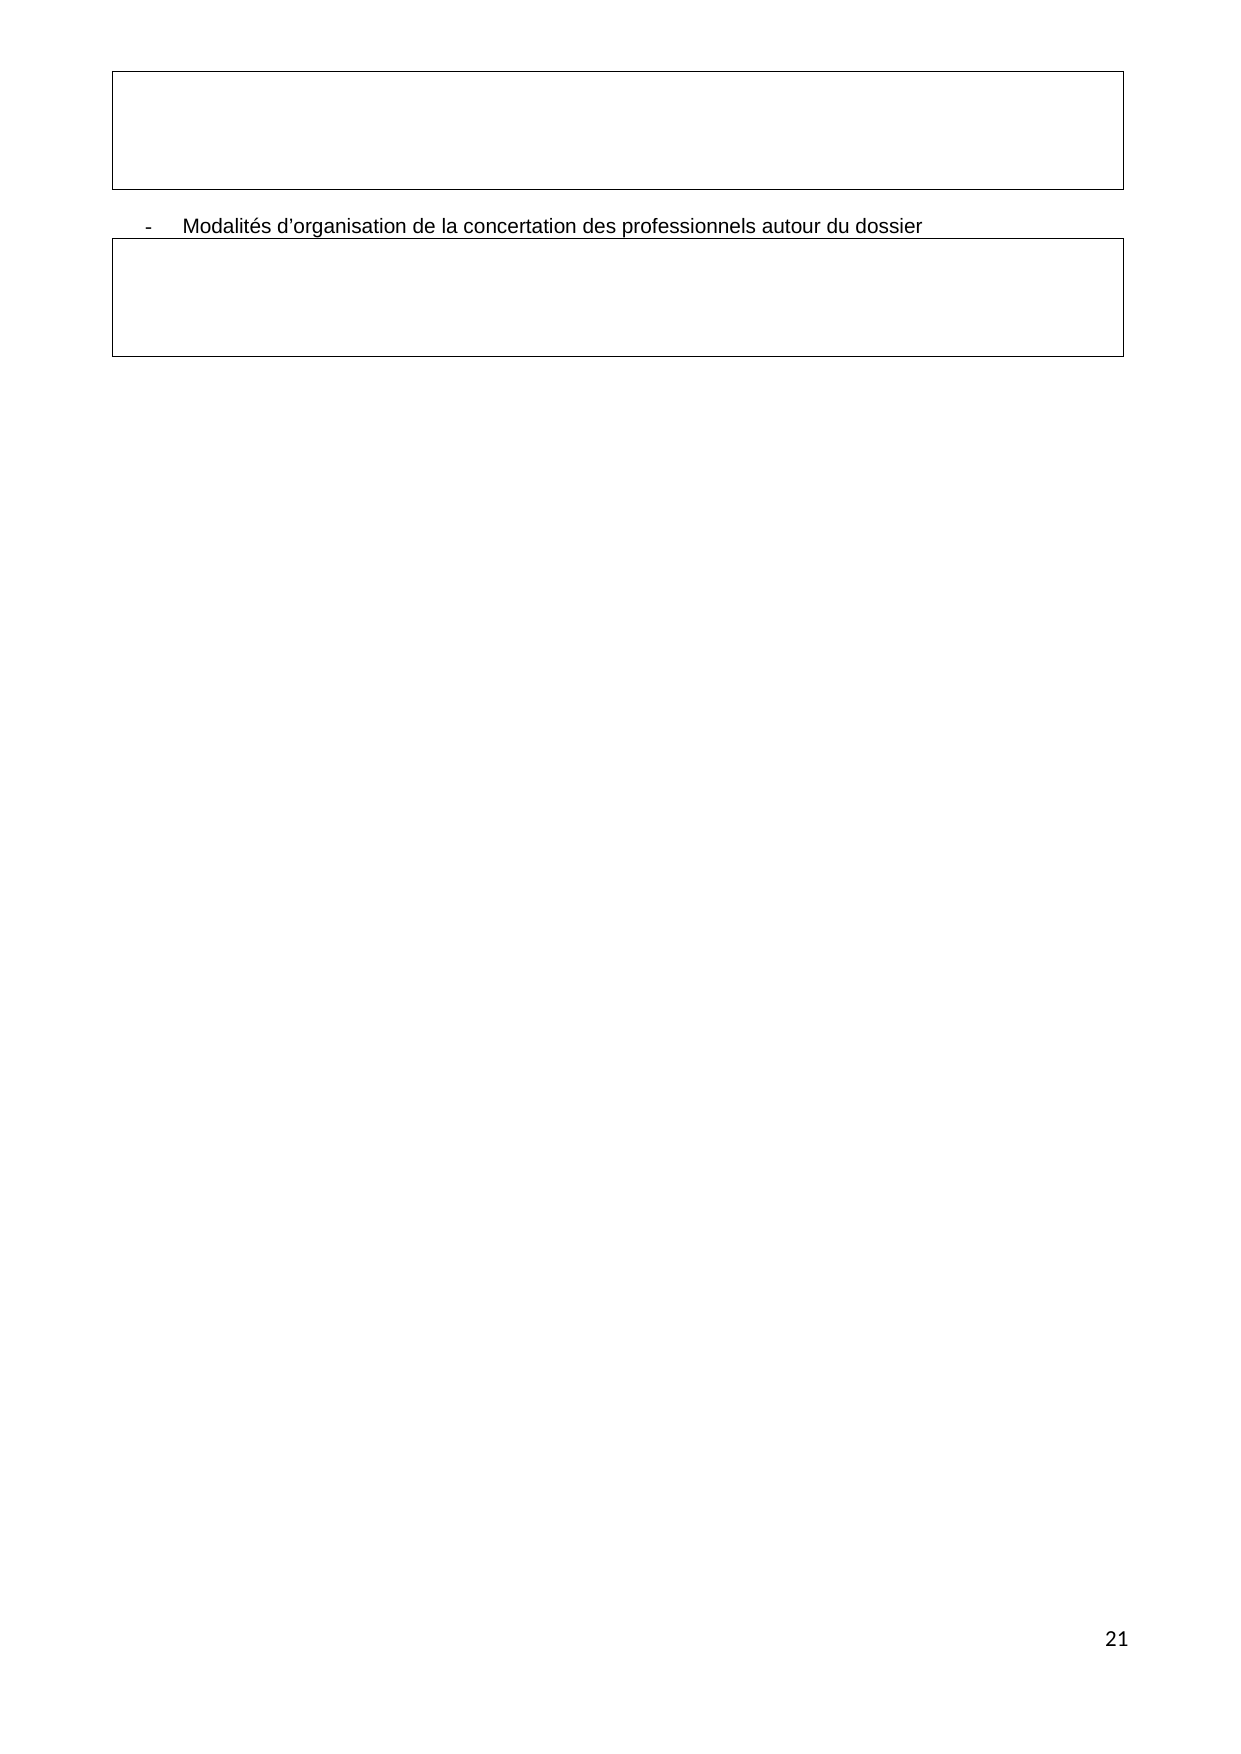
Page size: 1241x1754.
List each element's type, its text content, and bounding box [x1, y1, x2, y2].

list Modalités d’organisation de la concertation des professionnels autour du dossier [145, 214, 1128, 238]
table_header [113, 239, 1123, 356]
table_header [113, 72, 1123, 189]
